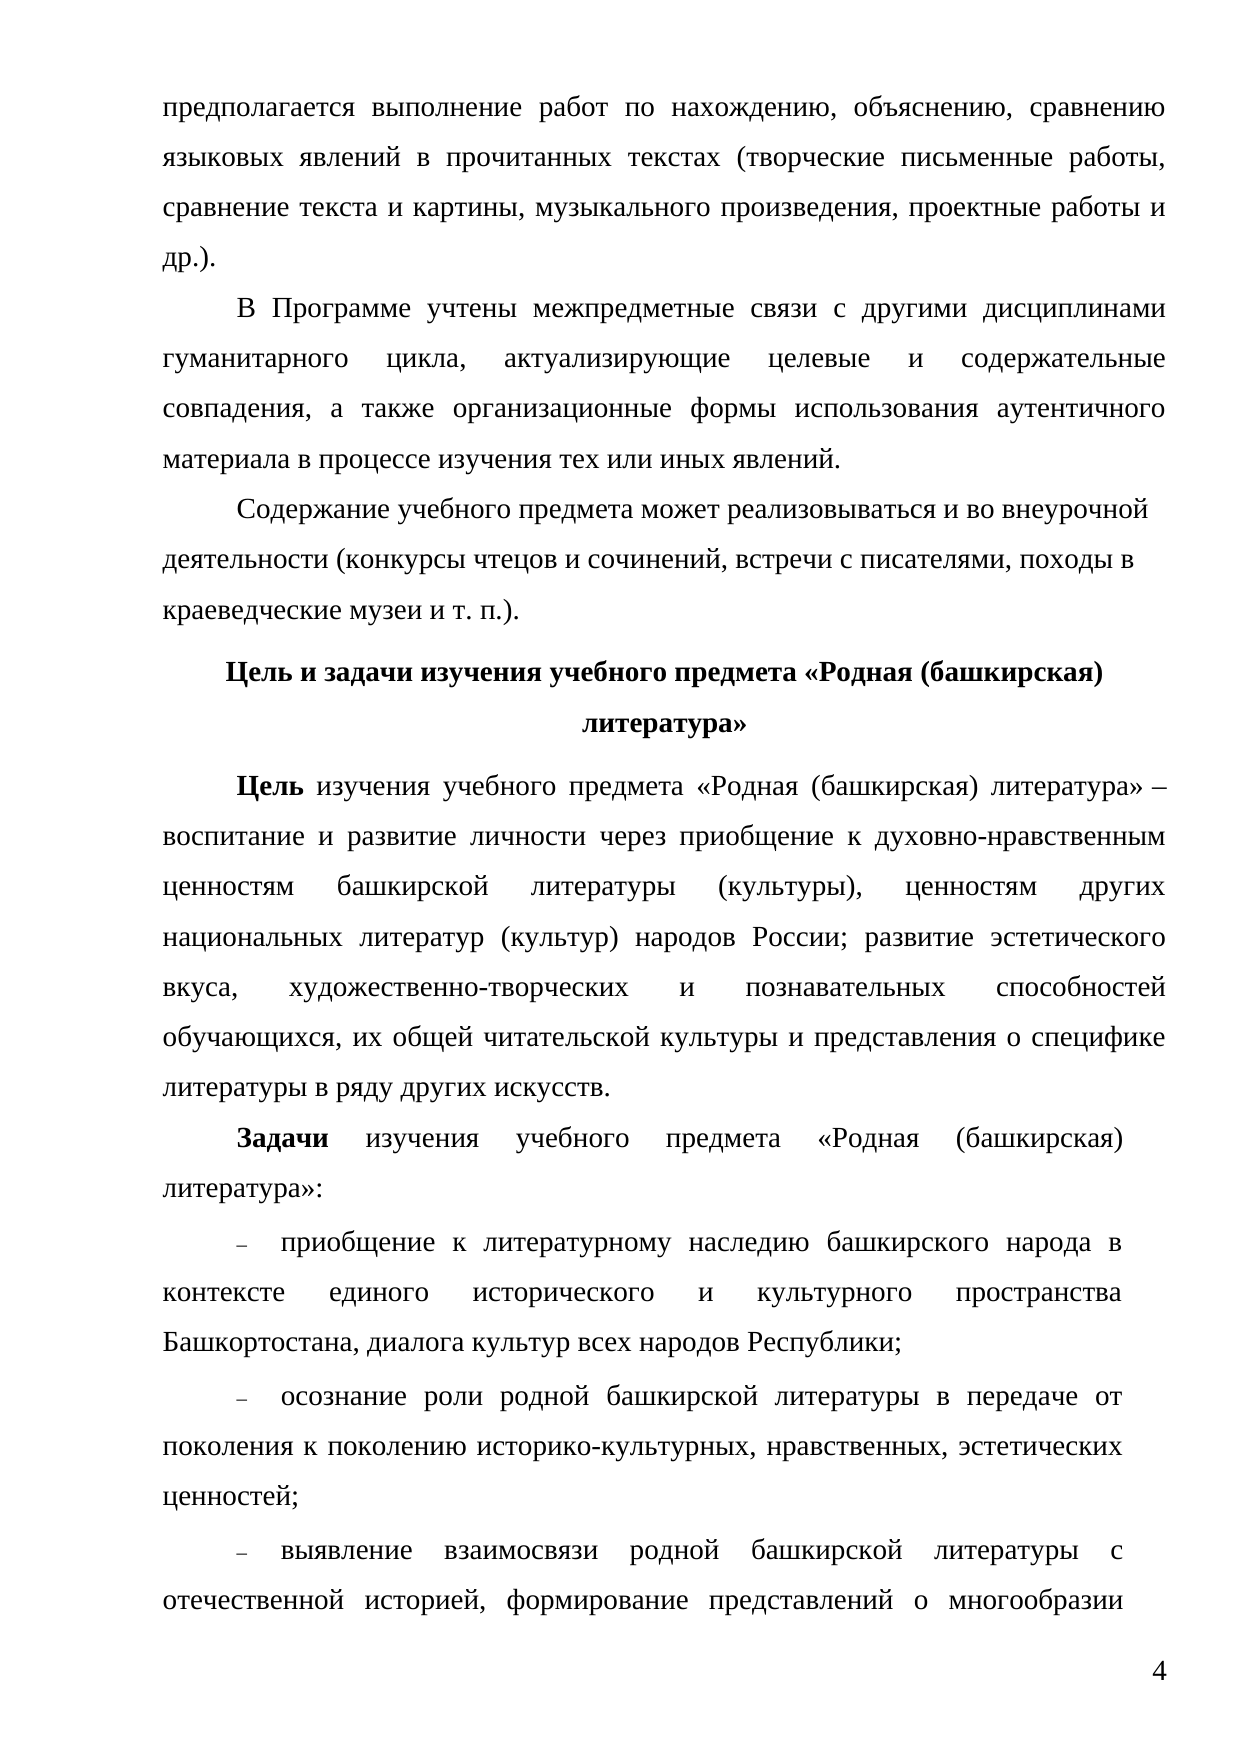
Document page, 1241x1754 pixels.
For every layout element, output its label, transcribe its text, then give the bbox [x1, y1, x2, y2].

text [162, 89, 1166, 273]
text Цель и задачи изучения учебного предмета «Родная (башкирская) литература» [162, 654, 1166, 738]
text Цель изучения учебного предмета «Родная (башкирская) литература» – воспитание и развитие личности через приобщение к духовно-нравственным ценностям башкирской литературы (культуры), ценностям других национальных литератур (культур) народов России; развитие эстетического вкуса, художественно-творческих и познавательных способностей обучающихся, их общей читательской культуры и представления о специфике литературы в ряду других искусств. [162, 768, 1166, 1103]
list осознание роли родной башкирской литературы в передаче от поколения к поколению историко-культурных, нравственных, эстетических ценностей; [162, 1378, 1123, 1512]
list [162, 1532, 1124, 1616]
text В Программе учтены межпредметные связи с другими дисциплинами гуманитарного цикла, актуализирующие целевые и содержательные совпадения, а также организационные формы использования аутентичного материала в процессе изучения тех или иных явлений. [162, 290, 1166, 474]
text Задачи изучения учебного предмета «Родная (башкирская) литература»: [162, 1120, 1124, 1204]
text Содержание учебного предмета может реализовываться и во внеурочной деятельности (конкурсы чтецов и сочинений, встречи с писателями, походы в краеведческие музеи и т. п.). [162, 491, 1166, 625]
list приобщение к литературному наследию башкирского народа в контексте единого исторического и культурного пространства Башкортостана, диалога культур всех народов Республики; [162, 1224, 1123, 1358]
